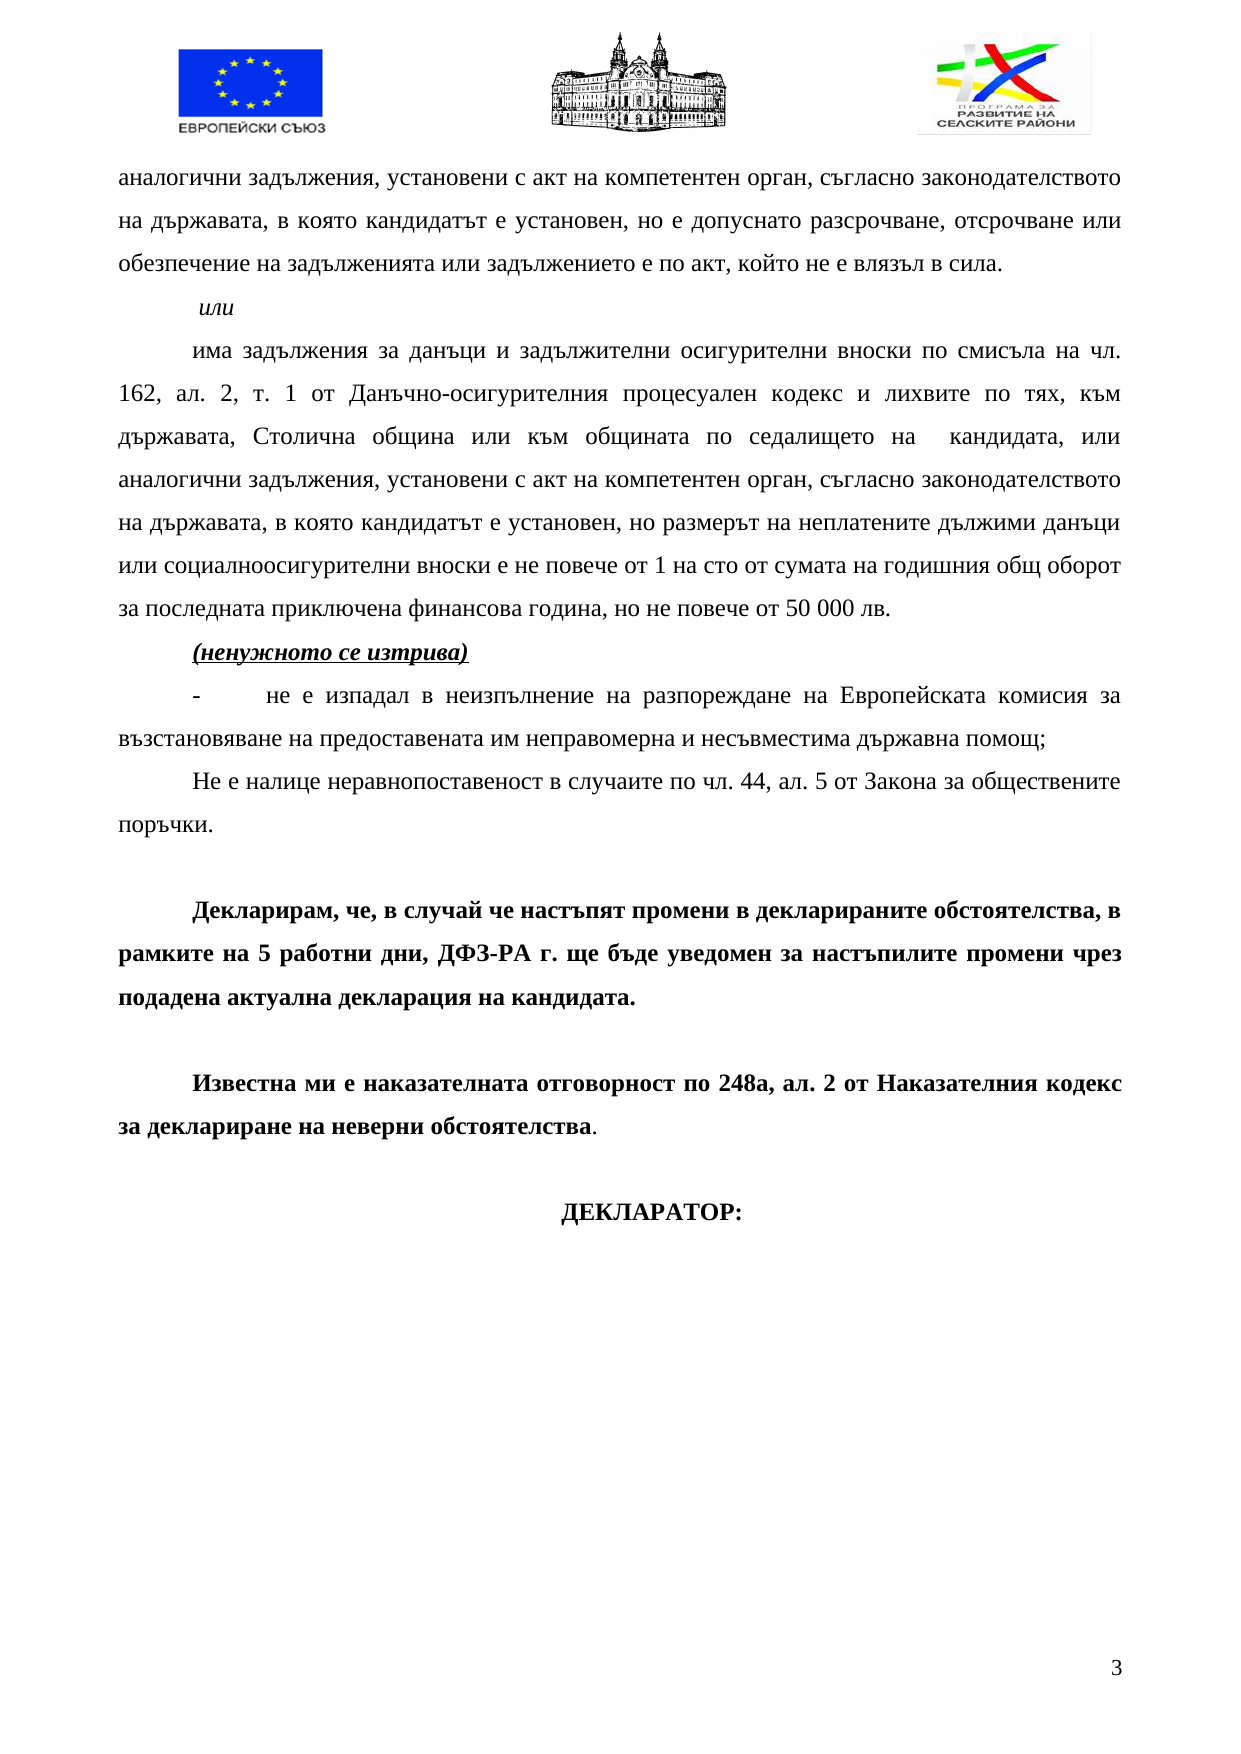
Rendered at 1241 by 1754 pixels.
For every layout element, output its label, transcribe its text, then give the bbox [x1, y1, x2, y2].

text има задължения за данъци и задължителни осигурителни вноски по смисъла на чл. 162, ал. 2, т. 1 от Данъчно-осигурителния процесуален кодекс и лихвите по тях, към държавата, Столична община или към общината по седалището на кандидата, или аналогични задължения, установени с акт на компетентен орган, съгласно законодателството на държавата, в която кандидатът е установен, но размерът на неплатените дължими данъци или социалноосигурителни вноски е не повече от 1 на сто от сумата на годишния общ оборот за последната приключена финансова година, но не повече от 50 000 лв. [118, 335, 1122, 622]
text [118, 162, 1122, 277]
text Известна ми е наказателната отговорност по 248а, ал. 2 от Наказателния кодекс за деклариране на неверни обстоятелства. [118, 1068, 1122, 1140]
picture [178, 48, 327, 135]
picture [917, 32, 1092, 135]
text Не е налице неравнопоставеност в случаите по чл. 44, ал. 5 от Закона за обществените поръчки. [118, 766, 1122, 838]
text (ненужното се изтрива) [118, 637, 1122, 665]
picture [547, 29, 733, 135]
text Декларирам, че, в случай че настъпят промени в декларираните обстоятелства, в рамките на 5 работни дни, ДФЗ-РА г. ще бъде уведомен за настъпилите промени чрез подадена актуална декларация на кандидата. [118, 895, 1122, 1010]
list не e изпадал в неизпълнение на разпореждане на Европейската комисия за възстановяване на предоставената им неправомерна и несъвместима държавна помощ; [118, 680, 1122, 752]
text или [118, 292, 1122, 320]
text ДЕКЛАРАТОР: [561, 1197, 1122, 1226]
